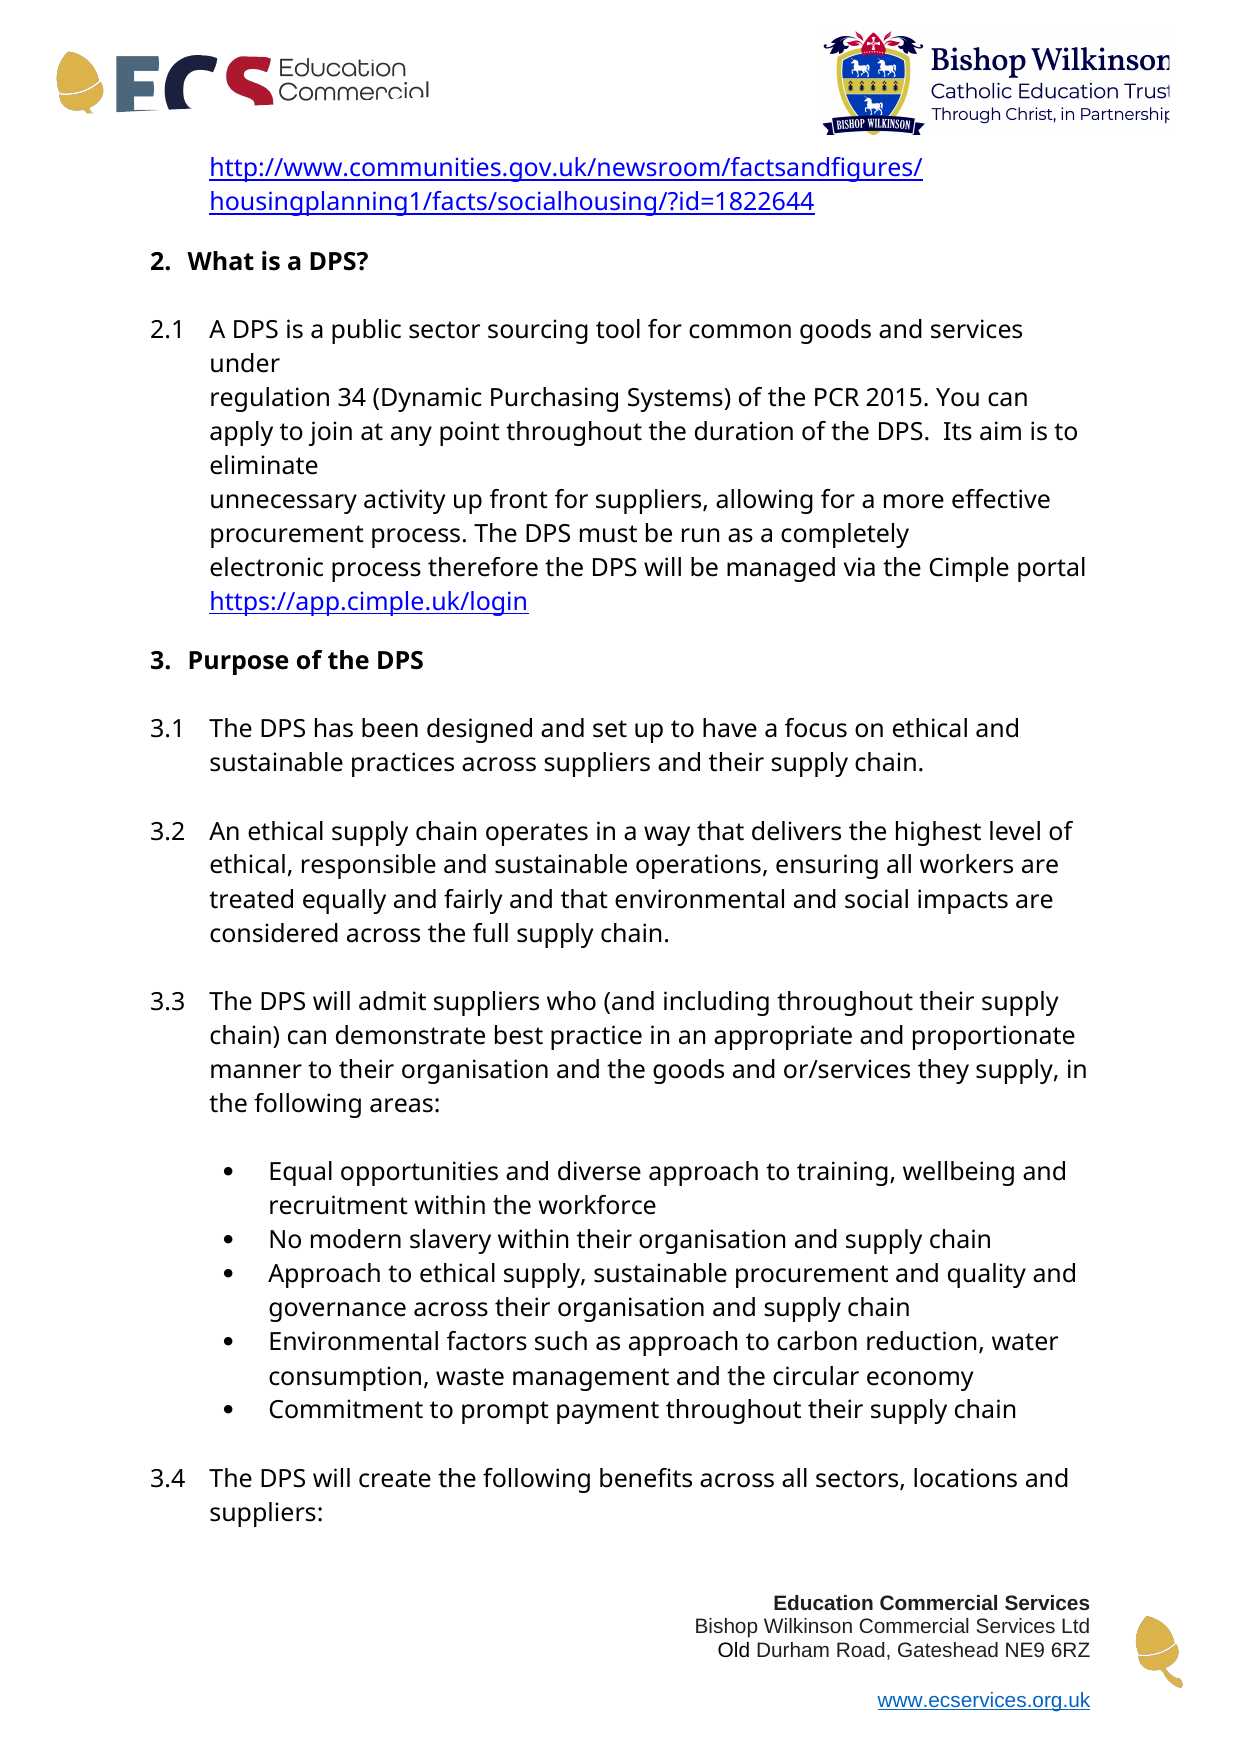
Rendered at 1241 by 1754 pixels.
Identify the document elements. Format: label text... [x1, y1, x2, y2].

list The DPS will create the following benefits across all sectors, locations and suppliers: [150, 1460, 1090, 1528]
subtitle What is a DPS? [150, 243, 1090, 277]
text electronic process therefore the DPS will be managed via the Cimple portal https://app.cimple.uk/login [209, 550, 1090, 618]
list An ethical supply chain operates in a way that delivers the highest level of ethical, responsible and sustainable operations, ensuring all workers are treated equally and fairly and that environmental and social impacts are considered across the full supply chain. [150, 813, 1090, 949]
text regulation 34 (Dynamic Purchasing Systems) of the PCR 2015. You can apply to join at any point throughout the duration of the DPS. Its aim is to eliminate [209, 379, 1090, 482]
list Approach to ethical supply, sustainable procurement and quality and governance across their organisation and supply chain [224, 1256, 1090, 1324]
picture [822, 31, 1170, 135]
list Commitment to prompt payment throughout their supply chain [224, 1392, 1090, 1426]
list The DPS has been designed and set up to have a focus on ethical and sustainable practices across suppliers and their supply chain. [150, 711, 1090, 779]
list No modern slavery within their organisation and supply chain [224, 1222, 1090, 1256]
list The DPS will admit suppliers who (and including throughout their supply chain) can demonstrate best practice in an appropriate and proportionate manner to their organisation and the goods and or/services they supply, in the following areas: [150, 983, 1090, 1120]
subtitle Purpose of the DPS [150, 643, 1090, 677]
list Equal opportunities and diverse approach to training, wellbeing and recruitment within the workforce [224, 1154, 1090, 1222]
text unnecessary activity up front for suppliers, allowing for a more effective procurement process. The DPS must be run as a completely [209, 482, 1090, 550]
text http://www.communities.gov.uk/newsroom/factsandfigures/housingplanning1/facts/socialhousing/?id=1822644 [209, 150, 1090, 218]
list Environmental factors such as approach to carbon reduction, water consumption, waste management and the circular economy [224, 1324, 1090, 1392]
list A DPS is a public sector sourcing tool for common goods and services under [150, 311, 1090, 379]
